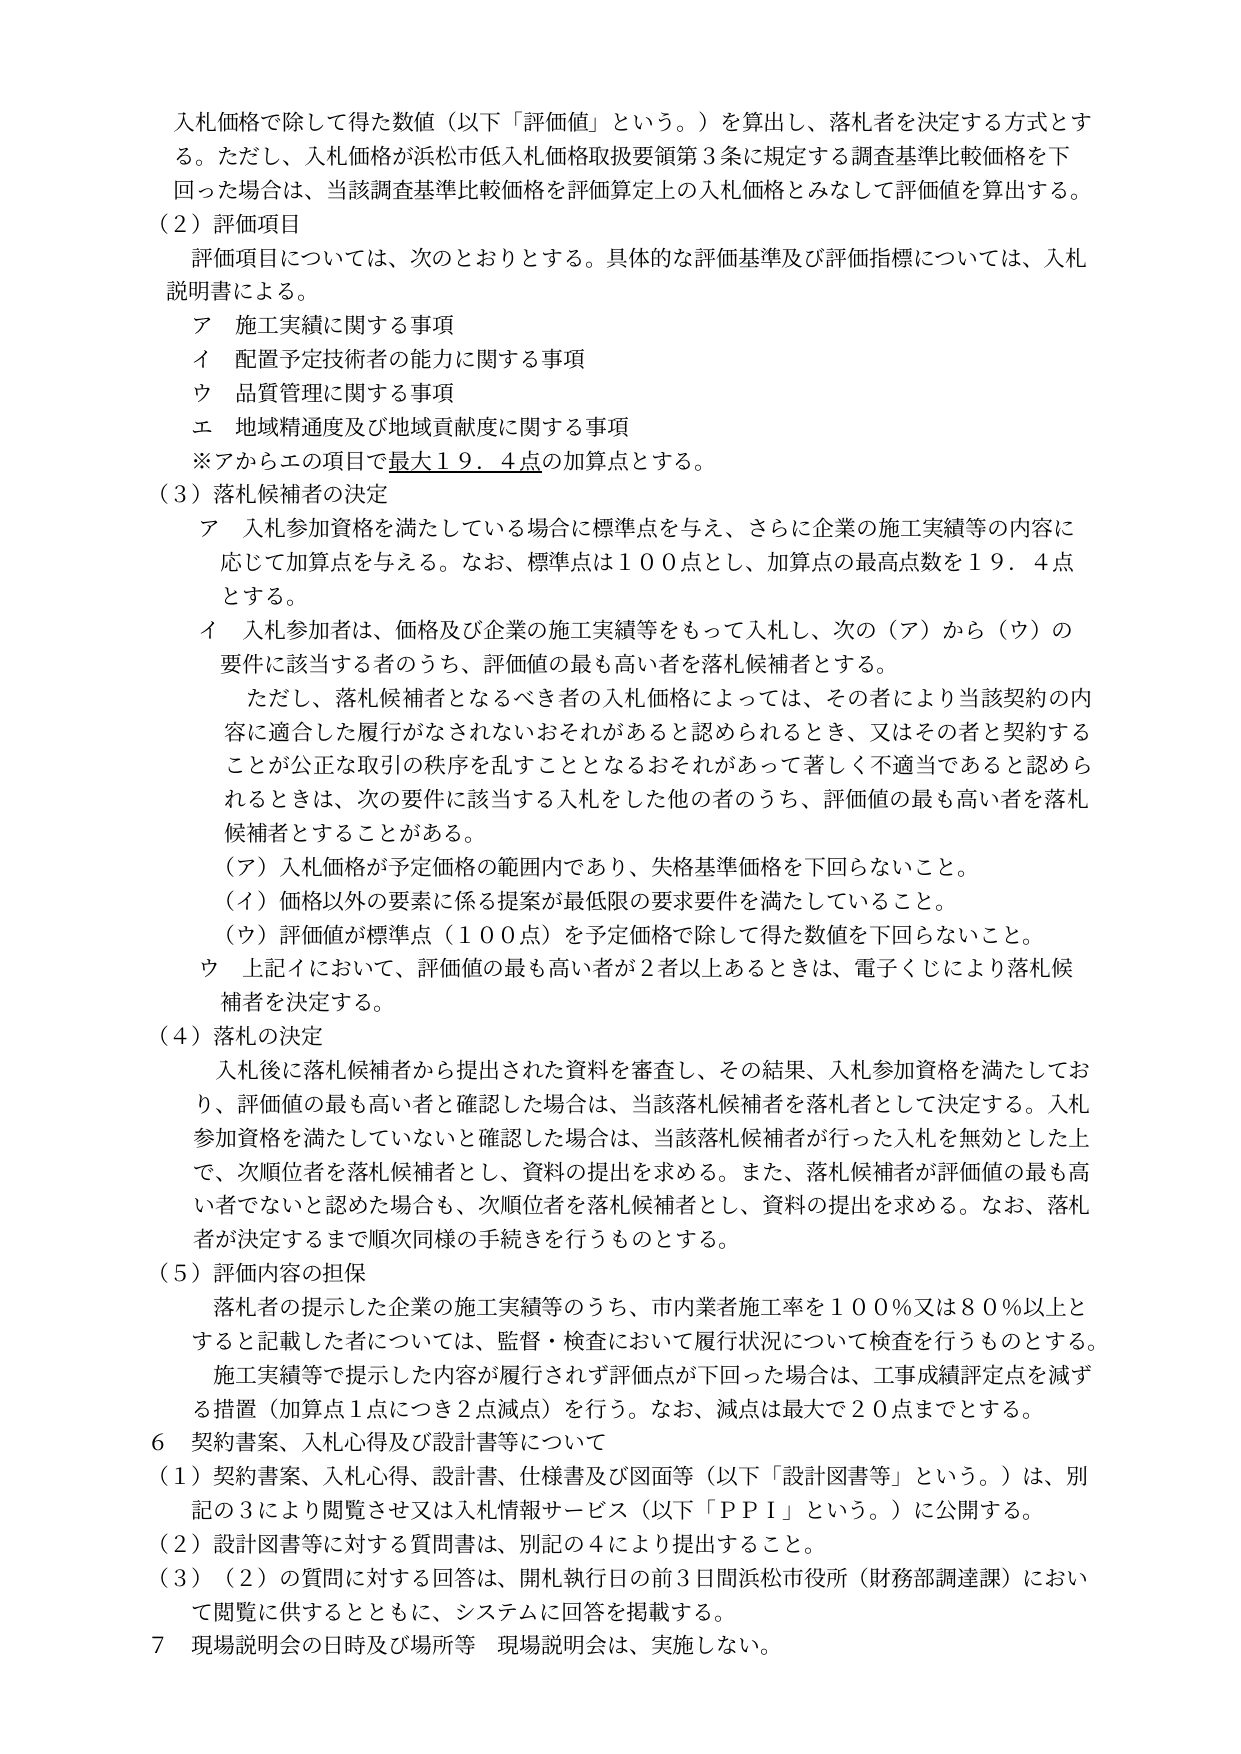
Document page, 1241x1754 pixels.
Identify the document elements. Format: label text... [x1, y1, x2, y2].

text 落札者の提示した企業の施工実績等のうち、市内業者施工率を１００％又は８０％以上とすると記載した者については、監督・検査において履行状況について検査を行うものとする。 [148, 1289, 1092, 1357]
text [173, 104, 1092, 206]
text （３）落札候補者の決定 [148, 477, 1092, 510]
text （ア）入札価格が予定価格の範囲内であり、失格基準価格を下回らないこと。 [148, 849, 1092, 883]
text （２）評価項目 [148, 206, 1092, 239]
text ア 施工実績に関する事項 [148, 307, 1092, 341]
text ア 入札参加資格を満たしている場合に標準点を与え、さらに企業の施工実績等の内容に応じて加算点を与える。なお、標準点は１００点とし、加算点の最高点数を１９．４点とする。 [199, 510, 1092, 612]
text 施工実績等で提示した内容が履行されず評価点が下回った場合は、工事成績評定点を減ずる措置（加算点１点につき２点減点）を行う。なお、減点は最大で２０点までとする。 [192, 1357, 1092, 1424]
text エ 地域精通度及び地域貢献度に関する事項 [148, 409, 1092, 443]
text ただし、落札候補者となるべき者の入札価格によっては、その者により当該契約の内容に適合した履行がなされないおそれがあると認められるとき、又はその者と契約することが公正な取引の秩序を乱すこととなるおそれがあって著しく不適当であると認められるときは、次の要件に該当する入札をした他の者のうち、評価値の最も高い者を落札候補者とすることがある。 [224, 680, 1092, 849]
text （４）落札の決定 [148, 1018, 1092, 1052]
text （３）（２）の質問に対する回答は、開札執行日の前３日間浜松市役所（財務部調達課）において閲覧に供するとともに、システムに回答を掲載する。 [148, 1560, 1092, 1628]
text ウ 上記イにおいて、評価値の最も高い者が２者以上あるときは、電子くじにより落札候補者を決定する。 [199, 951, 1092, 1018]
text （２）設計図書等に対する質問書は、別記の４により提出すること。 [148, 1526, 1092, 1560]
text ※アからエの項目で最大１９．４点の加算点とする。 [148, 443, 1092, 477]
text ウ 品質管理に関する事項 [148, 375, 1092, 409]
text 入札後に落札候補者から提出された資料を審査し、その結果、入札参加資格を満たしており、評価値の最も高い者と確認した場合は、当該落札候補者を落札者として決定する。入札参加資格を満たしていないと確認した場合は、当該落札候補者が行った入札を無効とした上で、次順位者を落札候補者とし、資料の提出を求める。また、落札候補者が評価値の最も高い者でないと認めた場合も、次順位者を落札候補者とし、資料の提出を求める。なお、落札者が決定するまで順次同様の手続きを行うものとする。 [194, 1052, 1092, 1255]
text （１）契約書案、入札心得、設計書、仕様書及び図面等（以下「設計図書等」という。）は、別記の３により閲覧させ又は入札情報サービス（以下「ＰＰＩ」という。）に公開する。 [148, 1458, 1092, 1526]
text ７ 現場説明会の日時及び場所等 現場説明会は、実施しない。 [148, 1628, 1092, 1661]
text 評価項目については、次のとおりとする。具体的な評価基準及び評価指標については、入札説明書による。 [148, 239, 1092, 307]
text イ 配置予定技術者の能力に関する事項 [148, 341, 1092, 375]
text イ 入札参加者は、価格及び企業の施工実績等をもって入札し、次の（ア）から（ウ）の要件に該当する者のうち、評価値の最も高い者を落札候補者とする。 [198, 612, 1092, 680]
text （イ）価格以外の要素に係る提案が最低限の要求要件を満たしていること。 [148, 883, 1092, 917]
text （ウ）評価値が標準点（１００点）を予定価格で除して得た数値を下回らないこと。 [148, 917, 1092, 951]
text ６ 契約書案、入札心得及び設計書等について [148, 1424, 1092, 1458]
text （５）評価内容の担保 [148, 1255, 1092, 1289]
